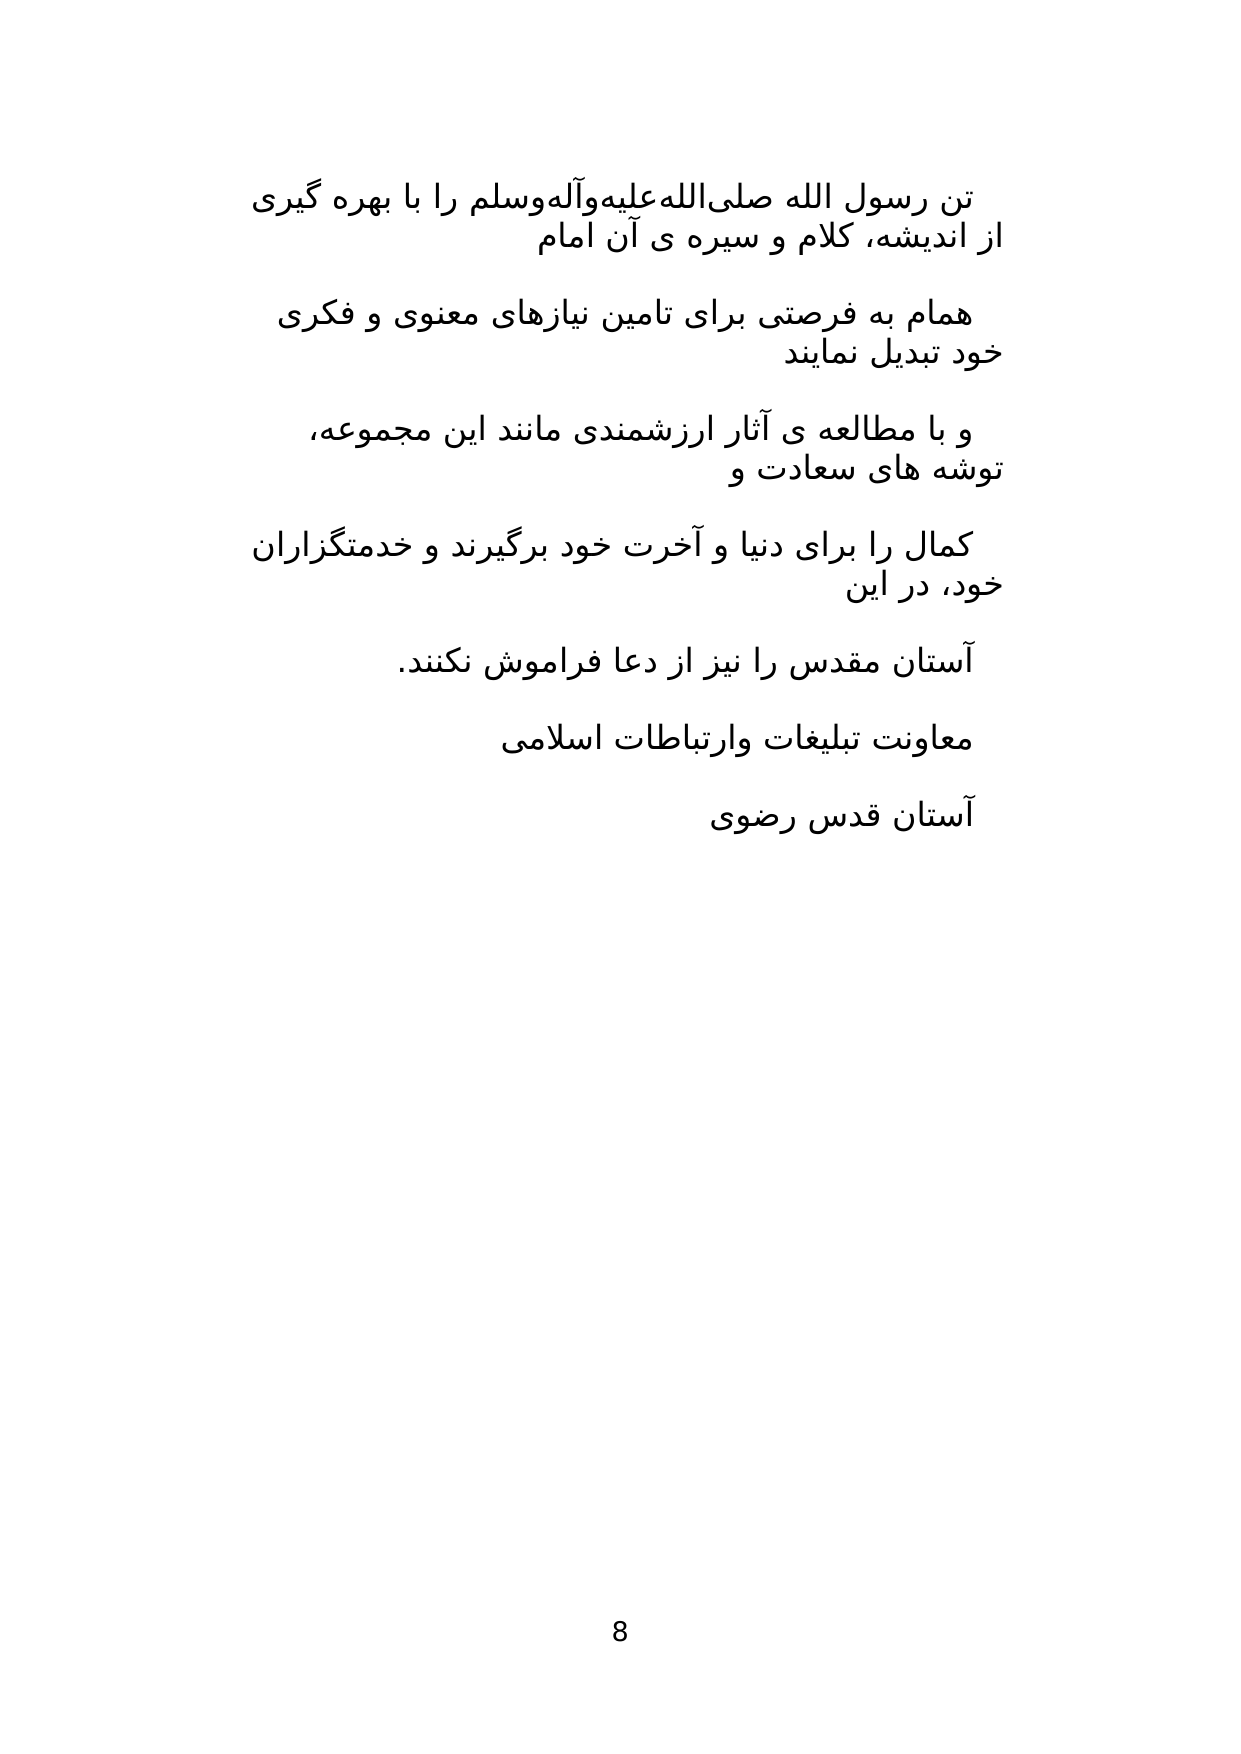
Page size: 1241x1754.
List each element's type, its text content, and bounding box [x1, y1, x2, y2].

text کمال را برای دنیا و آخرت خود برگیرند و خدمتگزاران خود، در این [236, 525, 1004, 603]
text همام به فرصتی برای تامین نیازهای معنوی و فکری خود تبدیل نمایند [236, 293, 1004, 371]
text آستان قدس رضوی [236, 796, 1004, 834]
text و با مطالعه ی آثار ارزشمندی مانند این مجموعه، توشه های سعادت و [236, 409, 1004, 487]
text آستان مقدس را نیز از دعا فراموش نکنند. [236, 641, 1004, 680]
text تن رسول الله صلى‌الله‌عليه‌وآله‌وسلم را با بهره گیری از اندیشه، کلام و سیره ی آن امام [236, 177, 1004, 255]
text معاونت تبلیغات وارتباطات اسلامی [236, 718, 1004, 757]
